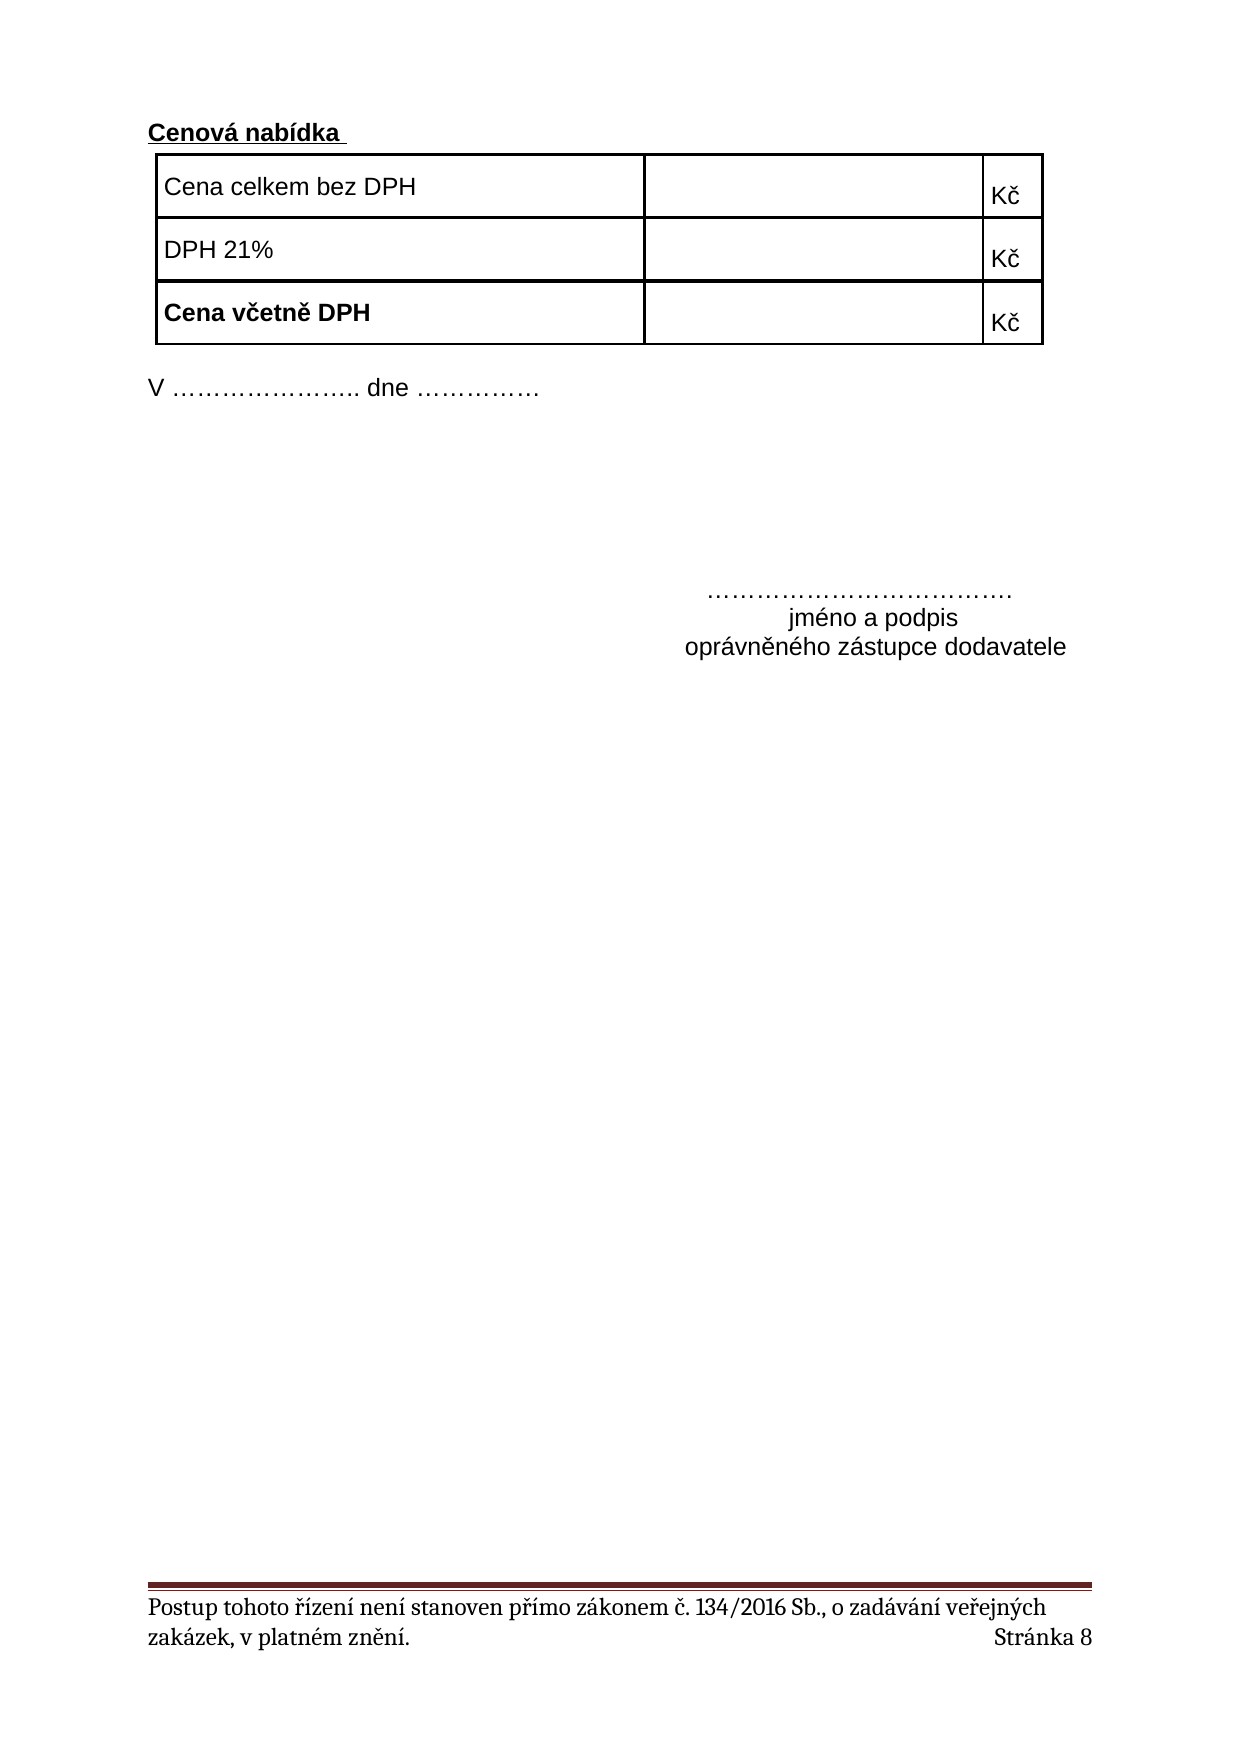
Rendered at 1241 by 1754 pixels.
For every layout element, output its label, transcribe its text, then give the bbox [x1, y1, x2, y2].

text ………………………………. [664, 574, 1092, 603]
table_header Cena celkem bez DPH [158, 156, 643, 216]
table_cell [646, 219, 982, 279]
table_header [646, 156, 982, 216]
subtitle Cenová nabídka [148, 118, 1092, 147]
text V ………………….. dne …………… [148, 373, 1092, 402]
table_cell Kč [984, 219, 1041, 279]
table_cell Kč [984, 283, 1041, 342]
table_header Kč [984, 156, 1041, 216]
text oprávněného zástupce dodavatele [590, 632, 1092, 661]
table_cell DPH 21% [158, 219, 643, 279]
table_cell Cena včetně DPH [158, 283, 643, 342]
text jméno a podpis [590, 603, 1092, 632]
table_cell [646, 283, 982, 342]
